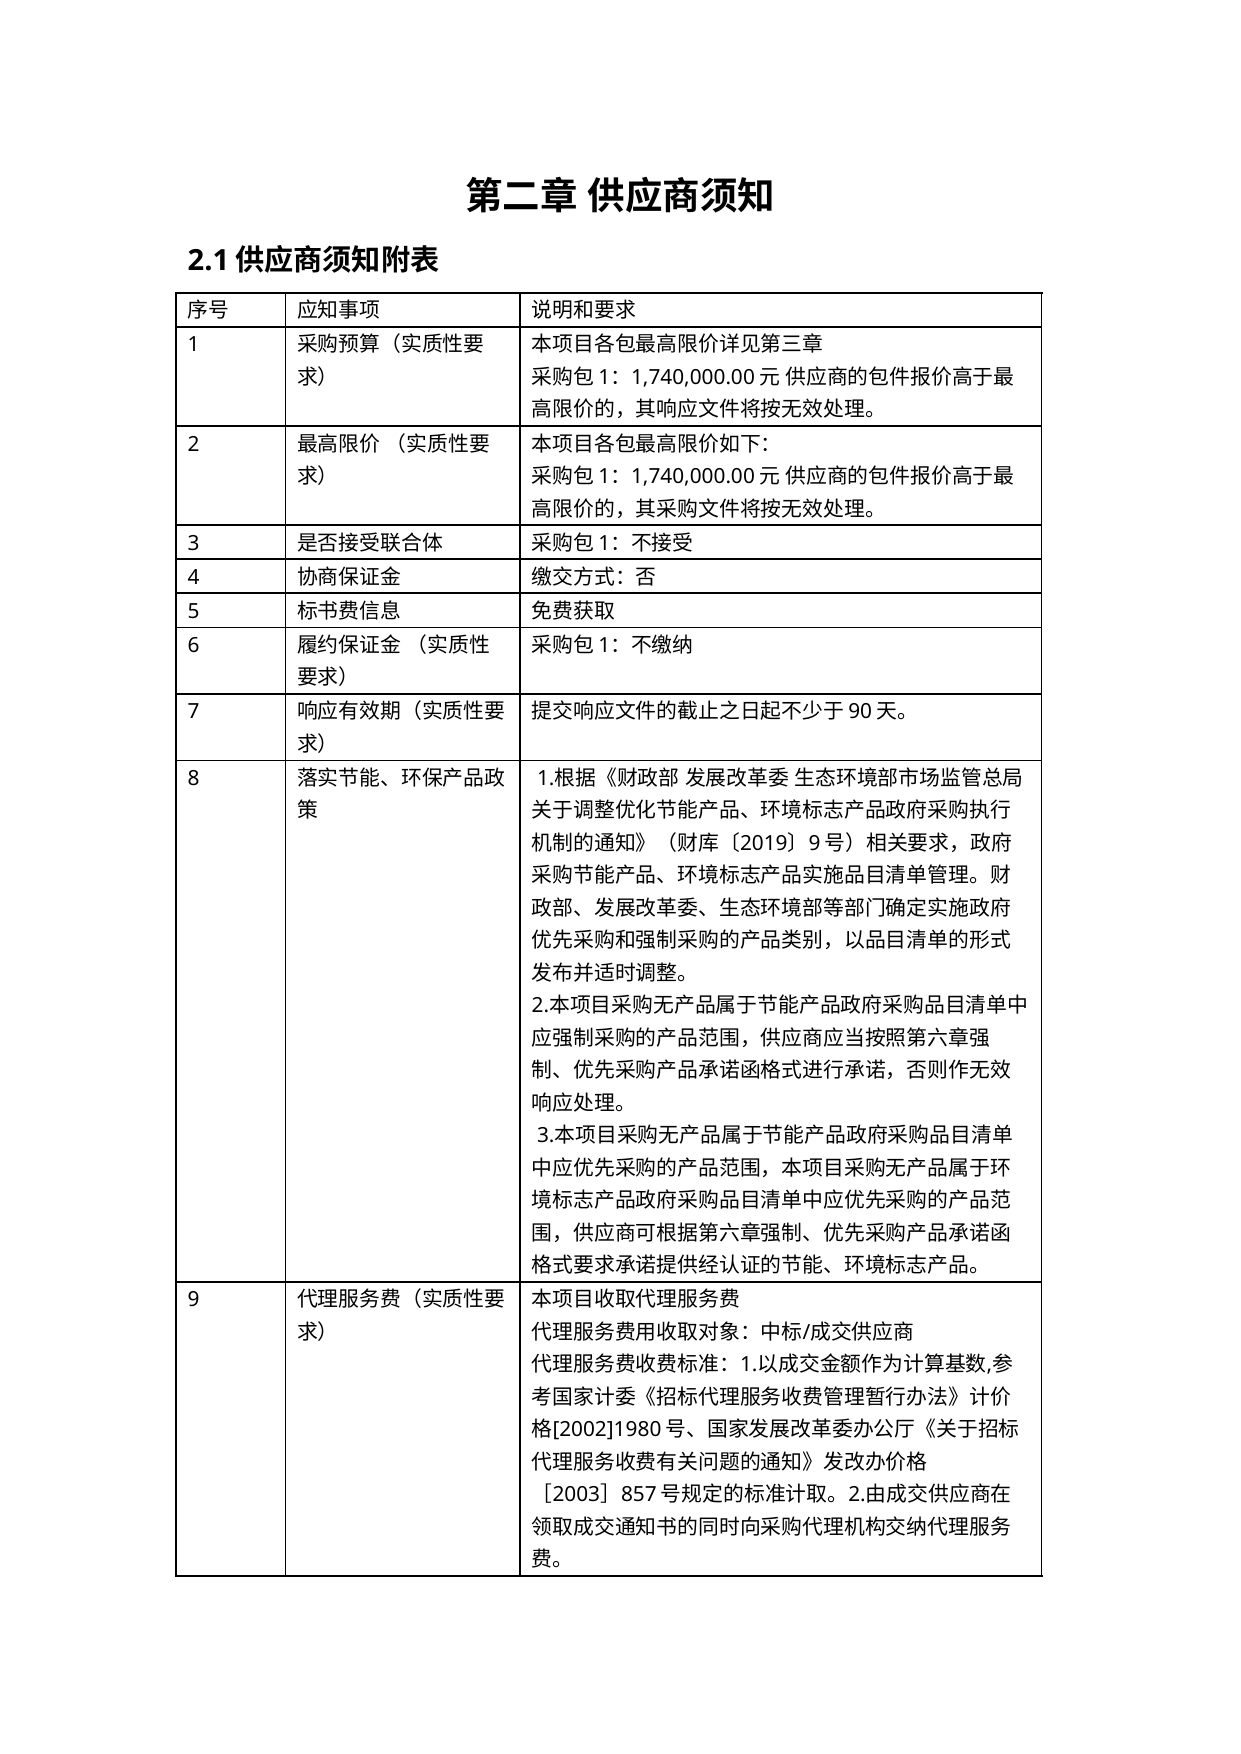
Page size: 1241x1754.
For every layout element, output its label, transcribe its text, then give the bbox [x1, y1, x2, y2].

table_cell 本项目收取代理服务费 代理服务费用收取对象：中标/成交供应商 代理服务费收费标准：1.以成交金额作为计算基数,参考国家计委《招标代理服务收费管理暂行办法》计价格[2002]1980号、国家发展改革委办公厅《关于招标代理服务收费有关问题的通知》发改办价格［2003］857号规定的标准计取。2.由成交供应商在领取成交通知书的同时向采购代理机构交纳代理服务费。 [521, 1283, 1041, 1575]
table_cell 1 [177, 328, 285, 425]
table_cell 9 [177, 1283, 285, 1575]
text 第二章 供应商须知 [187, 162, 1053, 227]
table_cell 落实节能、环保产品政策 [286, 761, 519, 1281]
table_cell 代理服务费（实质性要求） [286, 1283, 519, 1575]
table_cell 是否接受联合体 [286, 526, 519, 558]
table_cell 采购包1：不缴纳 [521, 628, 1041, 693]
table_cell 2 [177, 427, 285, 524]
table_cell 7 [177, 695, 285, 759]
table_cell 5 [177, 594, 285, 626]
table_cell 缴交方式：否 [521, 560, 1041, 592]
text 2.1供应商须知附表 [187, 227, 1053, 292]
table_cell 响应有效期（实质性要求） [286, 695, 519, 759]
table_header 序号 [177, 294, 285, 326]
table_cell 最高限价 （实质性要求） [286, 427, 519, 524]
table_cell 采购包1：不接受 [521, 526, 1041, 558]
table_cell 提交响应文件的截止之日起不少于90天。 [521, 695, 1041, 759]
table_cell 采购预算（实质性要求） [286, 328, 519, 425]
table_cell 3 [177, 526, 285, 558]
table_cell 本项目各包最高限价如下： 采购包1：1,740,000.00元 供应商的包件报价高于最高限价的，其采购文件将按无效处理。 [521, 427, 1041, 524]
table_cell 协商保证金 [286, 560, 519, 592]
table_cell 标书费信息 [286, 594, 519, 626]
table_cell 免费获取 [521, 594, 1041, 626]
table_cell 本项目各包最高限价详见第三章 采购包1：1,740,000.00元 供应商的包件报价高于最高限价的，其响应文件将按无效处理。 [521, 328, 1041, 425]
table_header 应知事项 [286, 294, 519, 326]
table_cell 1.根据《财政部 发展改革委 生态环境部市场监管总局关于调整优化节能产品、环境标志产品政府采购执行机制的通知》（财库〔2019〕9号）相关要求，政府采购节能产品、环境标志产品实施品目清单管理。财政部、发展改革委、生态环境部等部门确定实施政府优先采购和强制采购的产品类别，以品目清单的形式发布并适时调整。 2.本项目采购无产品属于节能产品政府采购品目清单中应强制采购的产品范围，供应商应当按照第六章强制、优先采购产品承诺函格式进行承诺，否则作无效响应处理。 3.本项目采购无产品属于节能产品政府采购品目清单中应优先采购的产品范围，本项目采购无产品属于环境标志产品政府采购品目清单中应优先采购的产品范围，供应商可根据第六章强制、优先采购产品承诺函格式要求承诺提供经认证的节能、环境标志产品。 [521, 761, 1041, 1281]
table_cell 履约保证金 （实质性要求） [286, 628, 519, 693]
table_header 说明和要求 [521, 294, 1041, 326]
table_cell 6 [177, 628, 285, 693]
table_cell 8 [177, 761, 285, 1281]
table_cell 4 [177, 560, 285, 592]
